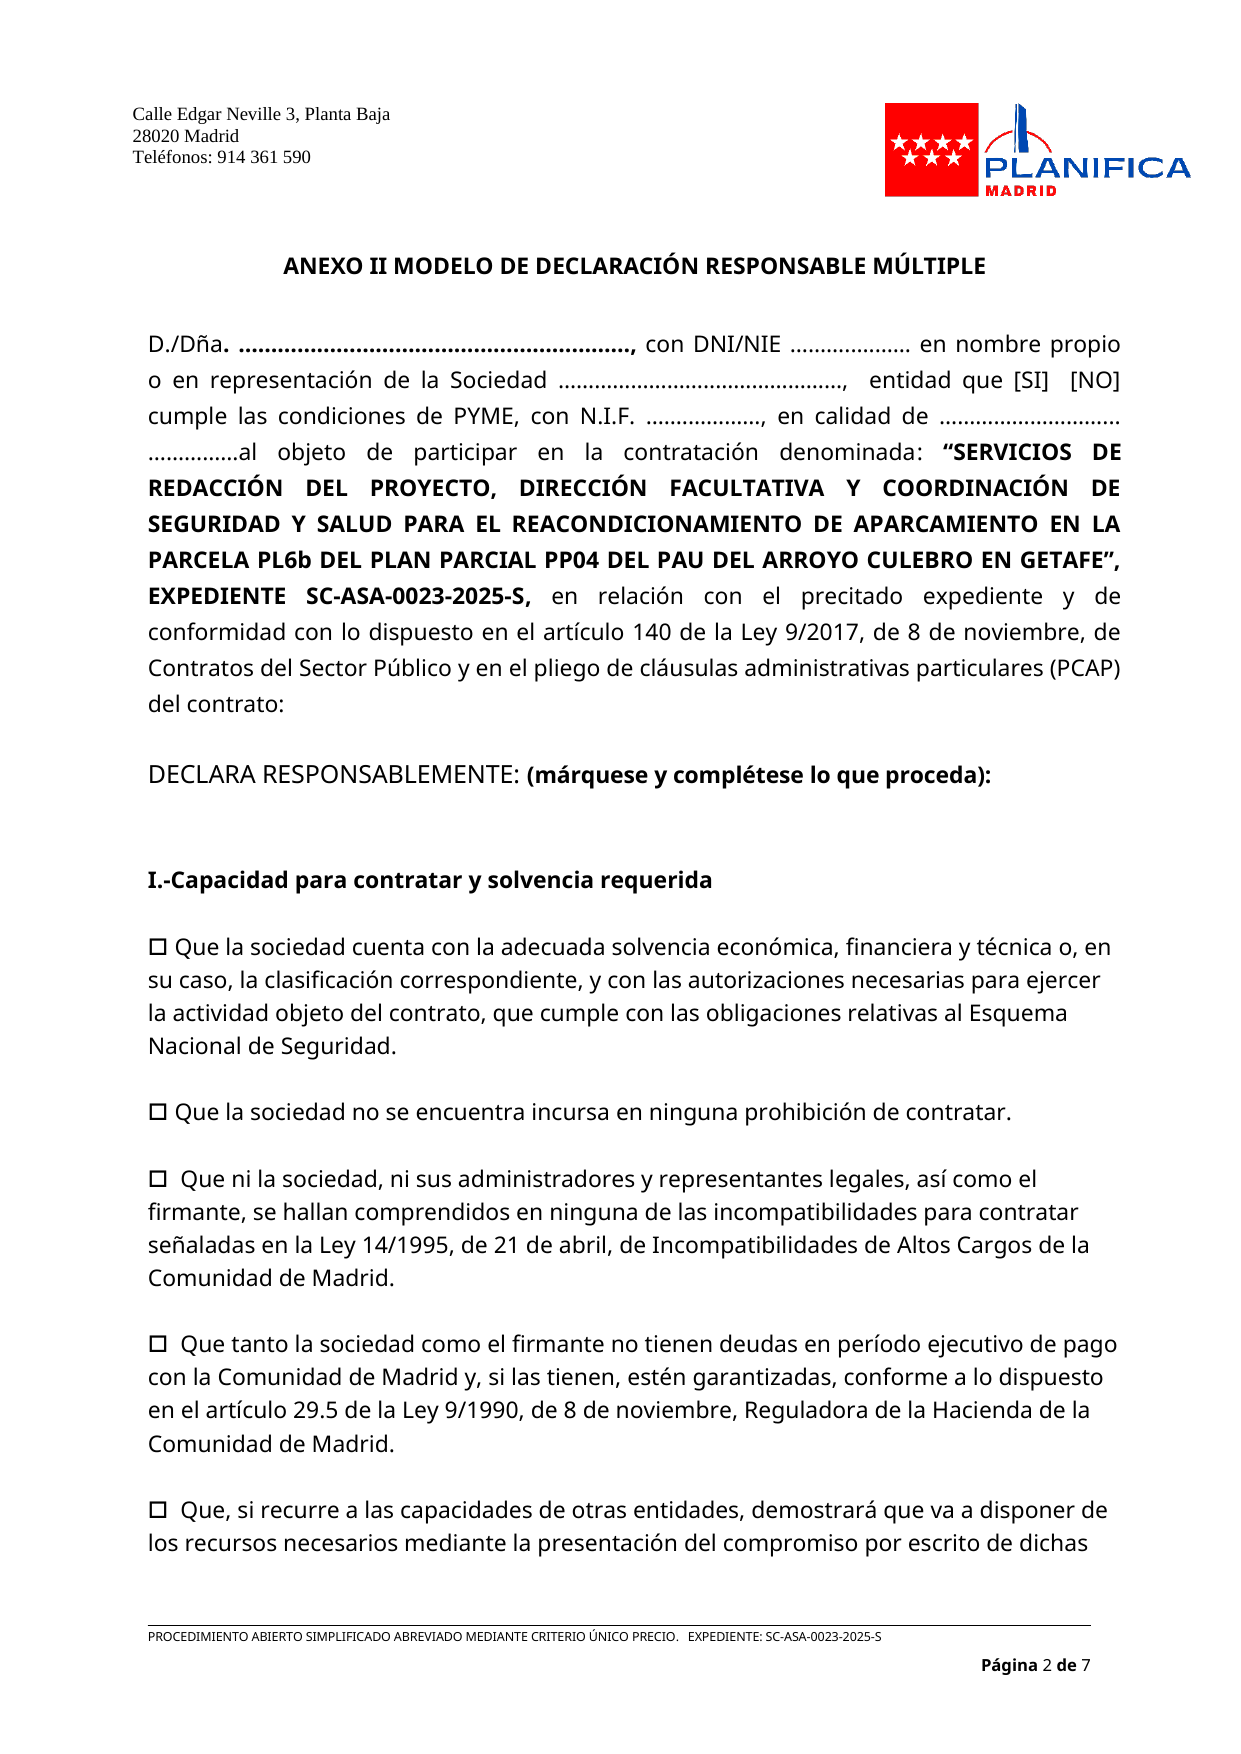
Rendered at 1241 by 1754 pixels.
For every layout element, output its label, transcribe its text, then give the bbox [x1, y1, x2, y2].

text Que ni la sociedad, ni sus administradores y representantes legales, así como el firmante, se hallan comprendidos en ninguna de las incompatibilidades para contratar señaladas en la Ley 14/1995, de 21 de abril, de Incompatibilidades de Altos Cargos de la Comunidad de Madrid. [148, 1163, 1122, 1293]
text D./Dña. ……………………………………………………, con DNI/NIE ………..……… en nombre propio o en representación de la Sociedad ……………………..…………………, entidad que [SI] [NO] cumple las condiciones de PYME, con N.I.F. ….……………, en calidad de ………………………...……………al objeto de participar en la contratación denominada: “SERVICIOS DE REDACCIÓN DEL PROYECTO, DIRECCIÓN FACULTATIVA Y COORDINACIÓN DE SEGURIDAD Y SALUD PARA EL REACONDICIONAMIENTO DE APARCAMIENTO EN LA PARCELA PL6b DEL PLAN PARCIAL PP04 DEL PAU DEL ARROYO CULEBRO EN GETAFE”, EXPEDIENTE SC-ASA-0023-2025-S, en relación con el precitado expediente y de conformidad con lo dispuesto en el artículo 140 de la Ley 9/2017, de 8 de noviembre, de Contratos del Sector Público y en el pliego de cláusulas administrativas particulares (PCAP) del contrato: [148, 328, 1122, 719]
text DECLARA RESPONSABLEMENTE: (márquese y complétese lo que proceda): [148, 756, 1122, 790]
text I.-Capacidad para contratar y solvencia requerida [148, 864, 1122, 896]
picture [885, 103, 1200, 197]
text Que la sociedad cuenta con la adecuada solvencia económica, financiera y técnica o, en su caso, la clasificación correspondiente, y con las autorizaciones necesarias para ejercer la actividad objeto del contrato, que cumple con las obligaciones relativas al Esquema Nacional de Seguridad. [148, 931, 1122, 1061]
text Que la sociedad no se encuentra incursa en ninguna prohibición de contratar. [148, 1096, 1122, 1128]
text ANEXO II MODELO DE DECLARACIÓN RESPONSABLE MÚLTIPLE [148, 250, 1122, 281]
text Que tanto la sociedad como el firmante no tienen deudas en período ejecutivo de pago con la Comunidad de Madrid y, si las tienen, estén garantizadas, conforme a lo dispuesto en el artículo 29.5 de la Ley 9/1990, de 8 de noviembre, Reguladora de la Hacienda de la Comunidad de Madrid. [148, 1328, 1122, 1459]
